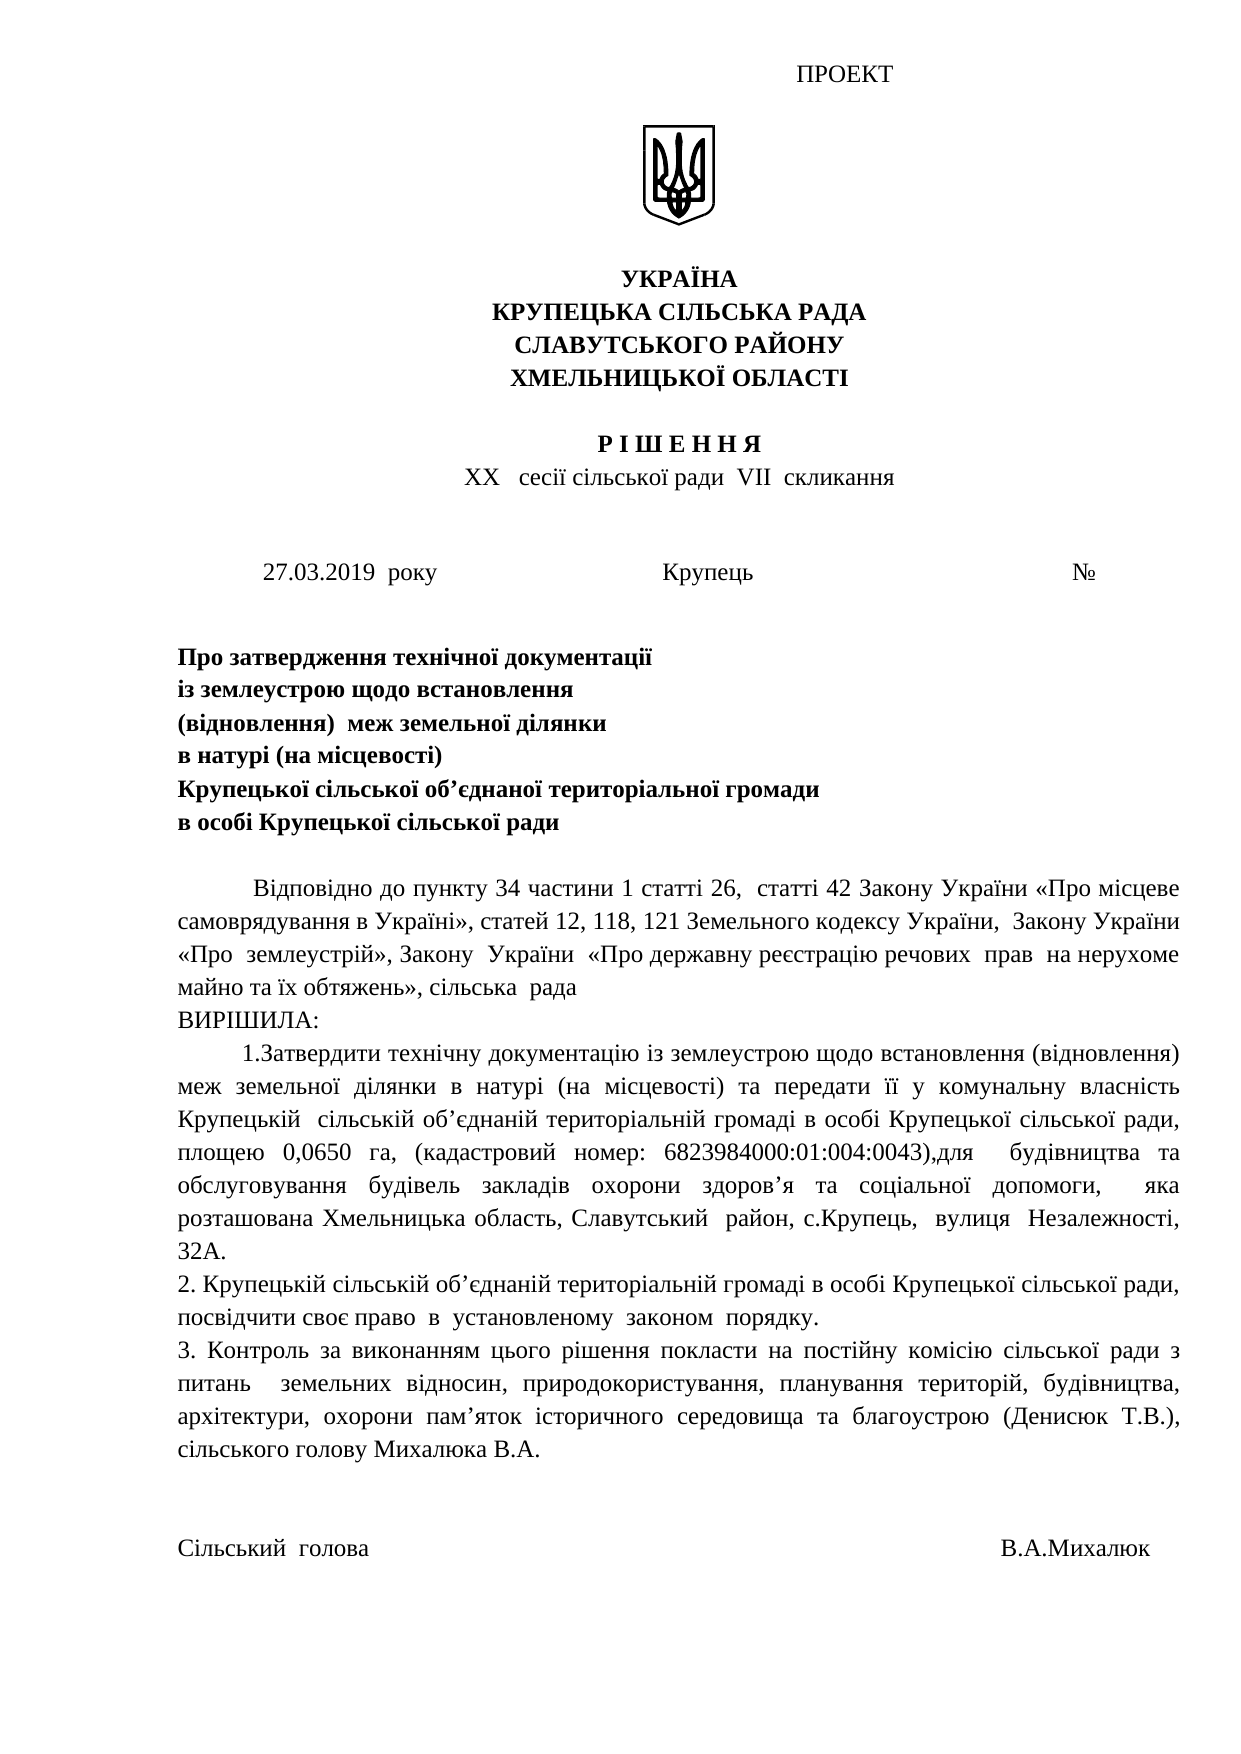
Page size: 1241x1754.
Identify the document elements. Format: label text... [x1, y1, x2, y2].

text ПРОЕКТ [177, 59, 1181, 88]
text Про затвердження технічної документації [177, 642, 1181, 670]
text Сільський голова В.А.Михалюк [177, 1533, 1181, 1562]
text 27.03.2019 року Крупець № [177, 557, 1181, 586]
text УКРАЇНА [177, 264, 1181, 293]
text Р І Ш Е Н Н Я [177, 429, 1181, 458]
text в особі Крупецької сільської ради [177, 807, 1181, 835]
text КРУПЕЦЬКА СІЛЬСЬКА РАДА [177, 297, 1181, 326]
text Відповідно до пункту 34 частини 1 статті 26, статті 42 Закону України «Про місцеве самоврядування в Україні», статей 12, 118, 121 Земельного кодексу України, Закону України «Про землеустрій», Закону України «Про державну реєстрацію речових прав на нерухоме майно та їх обтяжень», сільська рада [177, 873, 1181, 1001]
text 1.Затвердити технічну документацію із землеустрою щодо встановлення (відновлення) меж земельної ділянки в натурі (на місцевості) та передати її у комунальну власність Крупецькій сільській об’єднаній територіальній громаді в особі Крупецької сільської ради, площею 0,0650 га, (кадастровий номер: 6823984000:01:004:0043),для будівництва та обслуговування будівель закладів охорони здоров’я та соціальної допомоги, яка розташована Хмельницька область, Славутський район, с.Крупець, вулиця Незалежності, 32А. [177, 1038, 1181, 1265]
text СЛАВУТСЬКОГО РАЙОНУ [177, 330, 1181, 359]
text 2. Крупецькій сільській об’єднаній територіальній громаді в особі Крупецької сільської ради, посвідчити своє право в установленому законом порядку. [177, 1269, 1181, 1331]
text Крупецької сільської об’єднаної територіальної громади [177, 774, 1181, 802]
text в натурі (на місцевості) [177, 741, 1181, 769]
text 3. Контроль за виконанням цього рішення покласти на постійну комісію сільської ради з питань земельних відносин, природокористування, планування територій, будівництва, архітектури, охорони пам’яток історичного середовища та благоустрою (Денисюк Т.В.), сільського голову Михалюка В.А. [177, 1335, 1181, 1463]
text ХХ сесії сільської ради VІІ скликання [177, 462, 1181, 491]
text (відновлення) меж земельної ділянки [177, 708, 1181, 736]
text ВИРІШИЛА: [177, 1005, 1181, 1033]
text із землеустрою щодо встановлення [177, 674, 1181, 703]
text ХМЕЛЬНИЦЬКОЇ ОБЛАСТІ [177, 363, 1181, 392]
